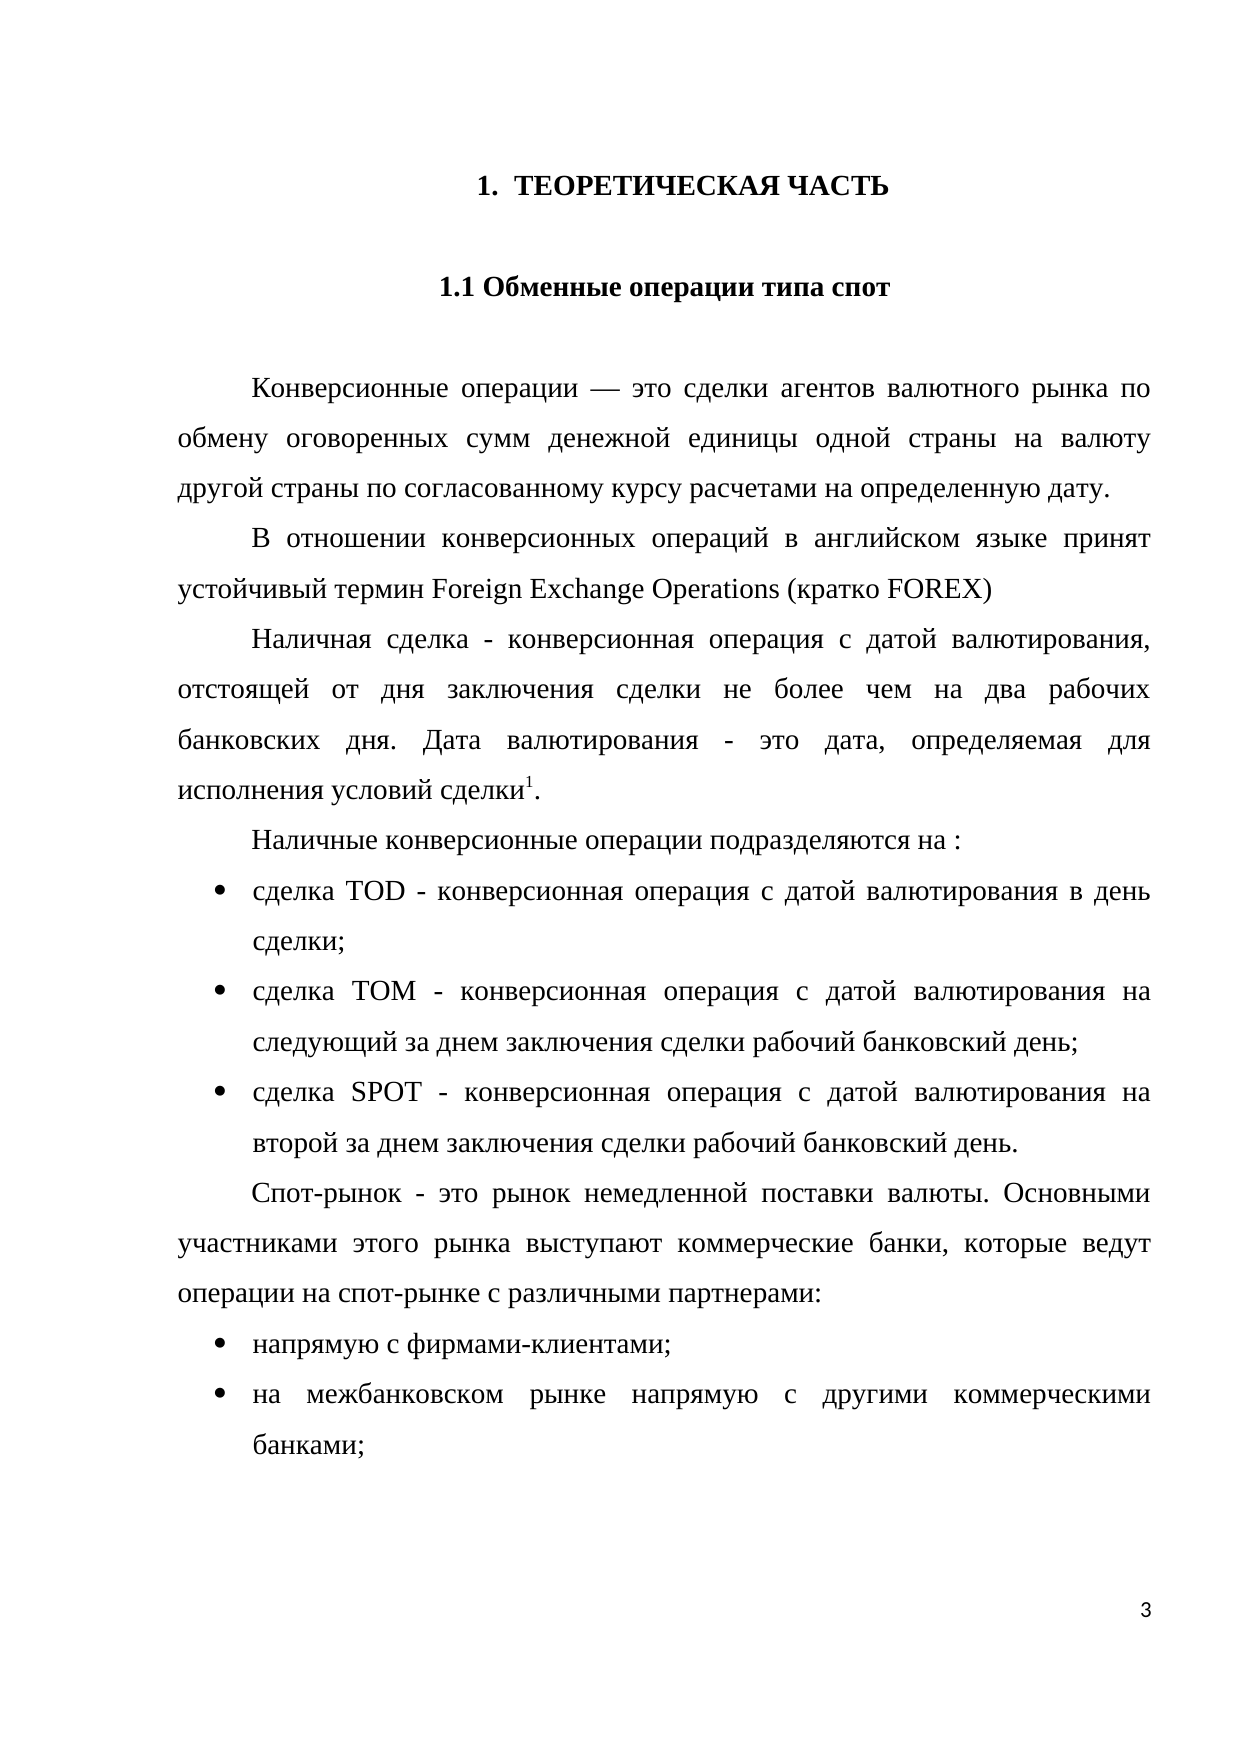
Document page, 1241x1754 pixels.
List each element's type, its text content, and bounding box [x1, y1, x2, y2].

text 1.1 Обменные операции типа спот [177, 269, 1152, 303]
list сделка SPOT - конверсионная операция с датой валютирования на второй за днем заключения сделки рабочий банковский день. [215, 1074, 1152, 1158]
list напрямую с фирмами-клиентами; [215, 1326, 1152, 1359]
list ТЕОРЕТИЧЕСКАЯ ЧАСТЬ [215, 168, 1152, 202]
text Конверсионные операции — это сделки агентов валютного рынка по обмену оговоренных сумм денежной единицы одной страны на валюту другой страны по согласованному курсу расчетами на определенную дату. [177, 370, 1152, 504]
list на межбанковском рынке напрямую с другими коммерческими банками; [215, 1376, 1152, 1460]
list сделка TOD - конверсионная операция с датой валютирования в день сделки; [215, 873, 1152, 957]
text Наличные конверсионные операции подразделяются на : [177, 822, 1152, 856]
text Наличная сделка - конверсионная операция с датой валютирования, отстоящей от дня заключения сделки не более чем на два рабочих банковских дня. Дата валютирования - это дата, определяемая для исполнения условий сделки1. [177, 621, 1152, 806]
list сделка TOM - конверсионная операция с датой валютирования на следующий за днем заключения сделки рабочий банковский день; [215, 973, 1152, 1057]
text Спот-рынок - это рынок немедленной поставки валюты. Основными участниками этого рынка выступают коммерческие банки, которые ведут операции на спот-рынке с различными партнерами: [177, 1175, 1152, 1309]
text В отношении конверсионных операций в английском языке принят устойчивый термин Foreign Ехchange Operations (кратко FOREX) [177, 521, 1152, 604]
